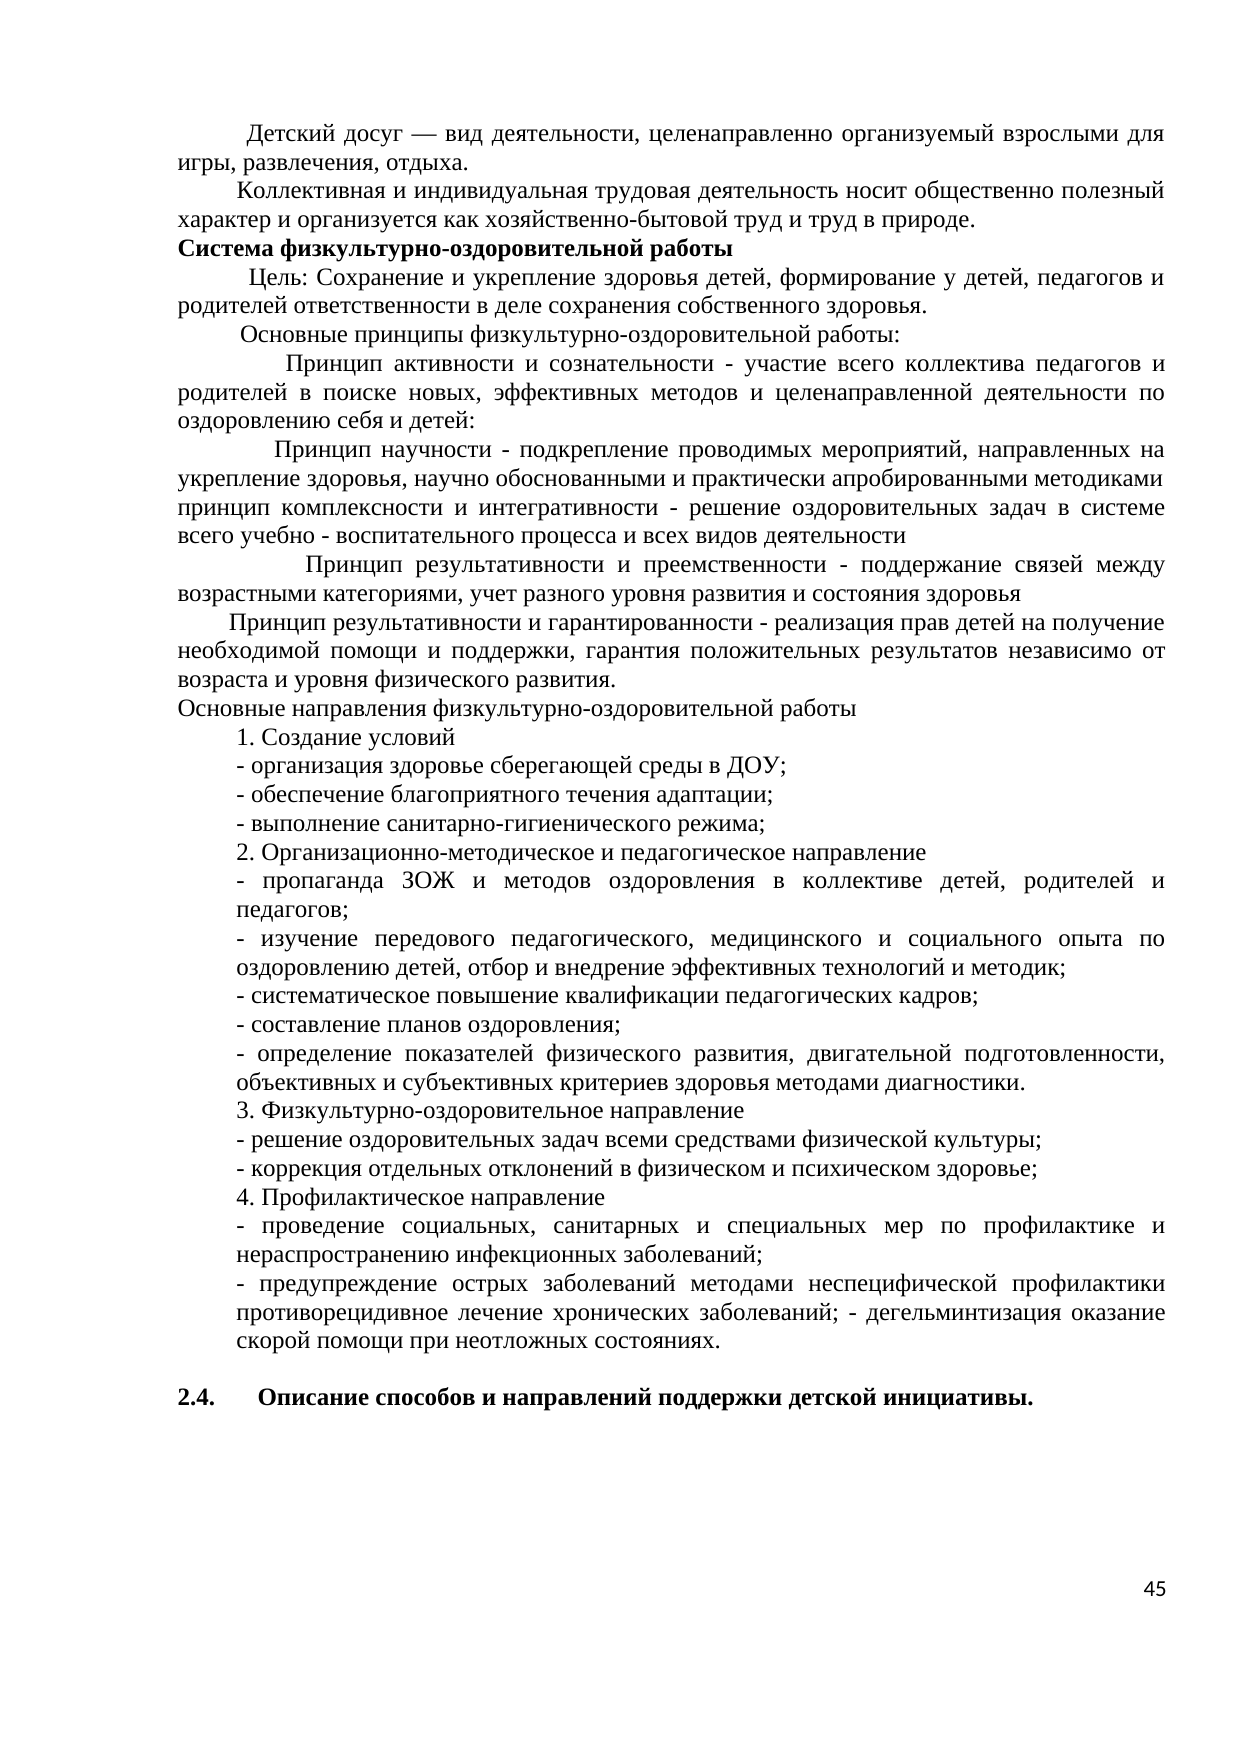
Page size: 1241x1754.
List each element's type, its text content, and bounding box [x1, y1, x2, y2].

text Основные направления физкультурно-оздоровительной работы [177, 693, 1166, 722]
text Система физкультурно-оздоровительной работы [177, 233, 1166, 262]
text Цель: Сохранение и укрепление здоровья детей, формирование у детей, педагогов и родителей ответственности в деле сохранения собственного здоровья. [177, 262, 1166, 319]
text 4. Профилактическое направление [236, 1182, 1166, 1211]
text Принцип научности - подкрепление проводимых мероприятий, направленных на укрепление здоровья, научно обоснованными и практически апробированными методиками [177, 434, 1166, 492]
text - систематическое повышение квалификации педагогических кадров; [236, 981, 1166, 1009]
text Принцип результативности и преемственности - поддержание связей между возрастными категориями, учет разного уровня развития и состояния здоровья [177, 549, 1166, 607]
text Основные принципы физкультурно-оздоровительной работы: [177, 319, 1166, 348]
text - пропаганда ЗОЖ и методов оздоровления в коллективе детей, родителей и педагогов; [236, 866, 1166, 923]
text Принцип активности и сознательности - участие всего коллектива педагогов и родителей в поиске новых, эффективных методов и целенаправленной деятельности по оздоровлению себя и детей: [177, 348, 1166, 434]
text 2. Организационно-методическое и педагогическое направление [236, 837, 1166, 866]
text Детский досуг — вид деятельности, целенаправленно организуемый взрослыми для игры, развлечения, отдыха. [177, 118, 1166, 176]
text - решение оздоровительных задач всеми средствами физической культуры; [236, 1124, 1166, 1153]
text - изучение передового педагогического, медицинского и социального опыта по оздоровлению детей, отбор и внедрение эффективных технологий и методик; [236, 923, 1166, 981]
text - выполнение санитарно-гигиенического режима; [236, 808, 1166, 837]
text - организация здоровье сберегающей среды в ДОУ; [236, 751, 1166, 779]
text - составление планов оздоровления; [236, 1009, 1166, 1038]
text - коррекция отдельных отклонений в физическом и психическом здоровье; [236, 1153, 1166, 1182]
text - предупреждение острых заболеваний методами неспецифической профилактики противорецидивное лечение хронических заболеваний; - дегельминтизация оказание скорой помощи при неотложных состояниях. [236, 1268, 1166, 1354]
list Описание способов и направлений поддержки детской инициативы. [177, 1382, 1166, 1411]
text принцип комплексности и интегративности - решение оздоровительных задач в системе всего учебно - воспитательного процесса и всех видов деятельности [177, 492, 1166, 549]
text - обеспечение благоприятного течения адаптации; [236, 779, 1166, 808]
text - проведение социальных, санитарных и специальных мер по профилактике и нераспространению инфекционных заболеваний; [236, 1211, 1166, 1268]
text 1. Создание условий [236, 722, 1166, 751]
text 3. Физкультурно-оздоровительное направление [236, 1096, 1166, 1124]
text Принцип результативности и гарантированности - реализация прав детей на получение необходимой помощи и поддержки, гарантия положительных результатов независимо от возраста и уровня физического развития. [177, 607, 1166, 693]
text Коллективная и индивидуальная трудовая деятельность носит общественно полезный характер и организуется как хозяйственно-бытовой труд и труд в природе. [177, 176, 1166, 233]
text - определение показателей физического развития, двигательной подготовленности, объективных и субъективных критериев здоровья методами диагностики. [236, 1038, 1166, 1096]
